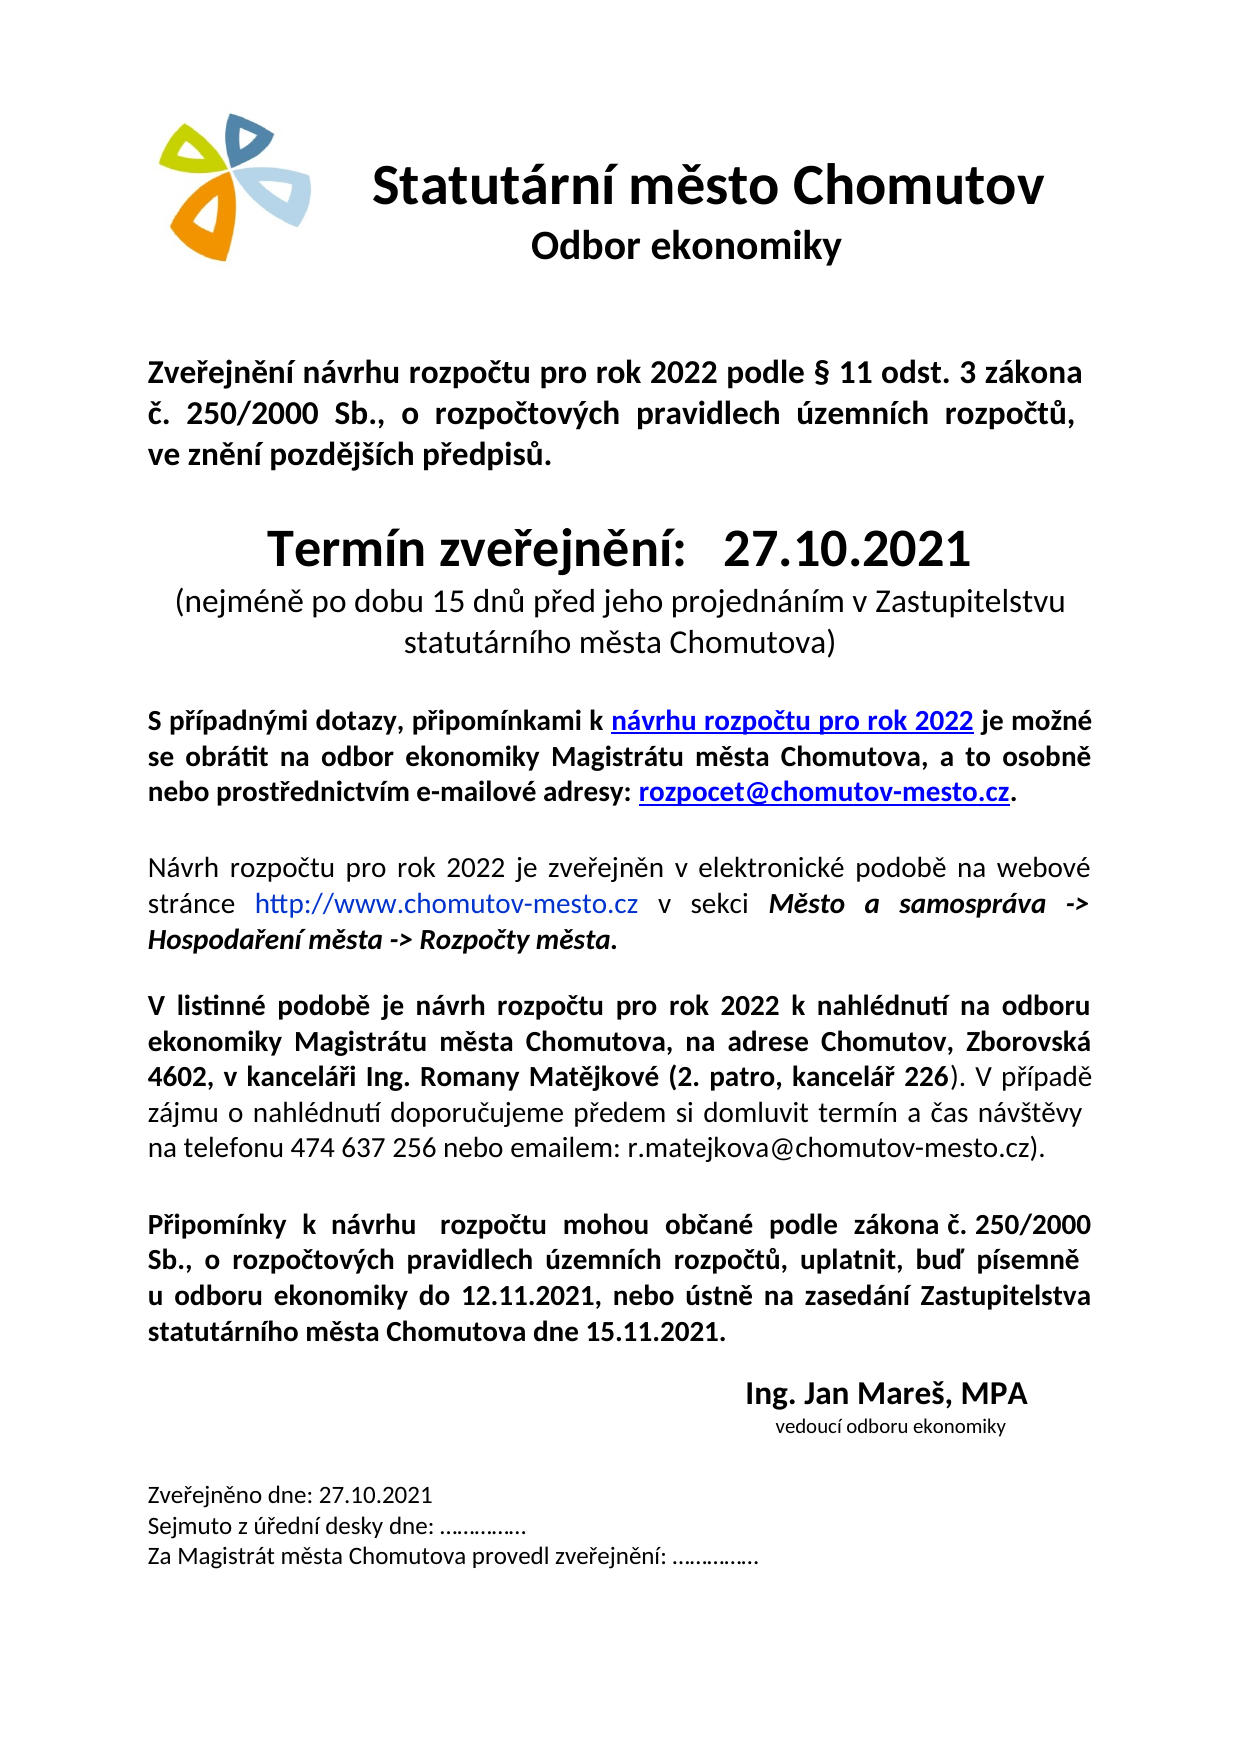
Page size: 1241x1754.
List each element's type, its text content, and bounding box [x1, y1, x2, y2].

text Ing. Jan Mareš, MPA [148, 1372, 1093, 1413]
text Zveřejnění návrhu rozpočtu pro rok 2022 podle § 11 odst. 3 zákona č. 250/2000 Sb., o rozpočtových pravidlech územních rozpočtů, ve znění pozdějších předpisů. [148, 351, 1093, 473]
text S případnými dotazy, připomínkami k návrhu rozpočtu pro rok 2022 je možné se obrátit na odbor ekonomiky Magistrátu města Chomutova, a to osobně nebo prostřednictvím e-mailové adresy: rozpocet@chomutov-mesto.cz. [148, 702, 1093, 809]
text vedoucí odboru ekonomiky [148, 1413, 1093, 1438]
text Statutární město Chomutov [325, 148, 1093, 219]
text Termín zveřejnění: 27.10.2021 [148, 514, 1093, 580]
text Návrh rozpočtu pro rok 2022 je zveřejněn v elektronické podobě na webové stránce http://www.chomutov-mesto.cz v sekci Město a samospráva -> Hospodaření města -> Rozpočty města. [148, 849, 1093, 956]
picture [151, 106, 318, 268]
text (nejméně po dobu 15 dnů před jeho projednáním v Zastupitelstvu statutárního města Chomutova) [148, 580, 1093, 661]
text Sejmuto z úřední desky dne: …………… [148, 1510, 1093, 1540]
text Připomínky k návrhu rozpočtu mohou občané podle zákona č. 250/2000 Sb., o rozpočtových pravidlech územních rozpočtů, uplatnit, buď písemně u odboru ekonomiky do 12.11.2021, nebo ústně na zasedání Zastupitelstva statutárního města Chomutova dne 15.11.2021. [148, 1206, 1093, 1348]
text Odbor ekonomiky [281, 219, 1093, 270]
text Za Magistrát města Chomutova provedl zveřejnění: …………… [148, 1540, 1093, 1571]
text V listinné podobě je návrh rozpočtu pro rok 2022 k nahlédnutí na odboru ekonomiky Magistrátu města Chomutova, na adrese Chomutov, Zborovská 4602, v kanceláři Ing. Romany Matějkové (2. patro, kancelář 226). V případě zájmu o nahlédnutí doporučujeme předem si domluvit termín a čas návštěvy na telefonu 474 637 256 nebo emailem: r.matejkova@chomutov-mesto.cz). [148, 987, 1093, 1165]
text Zveřejněno dne: 27.10.2021 [148, 1479, 1093, 1510]
